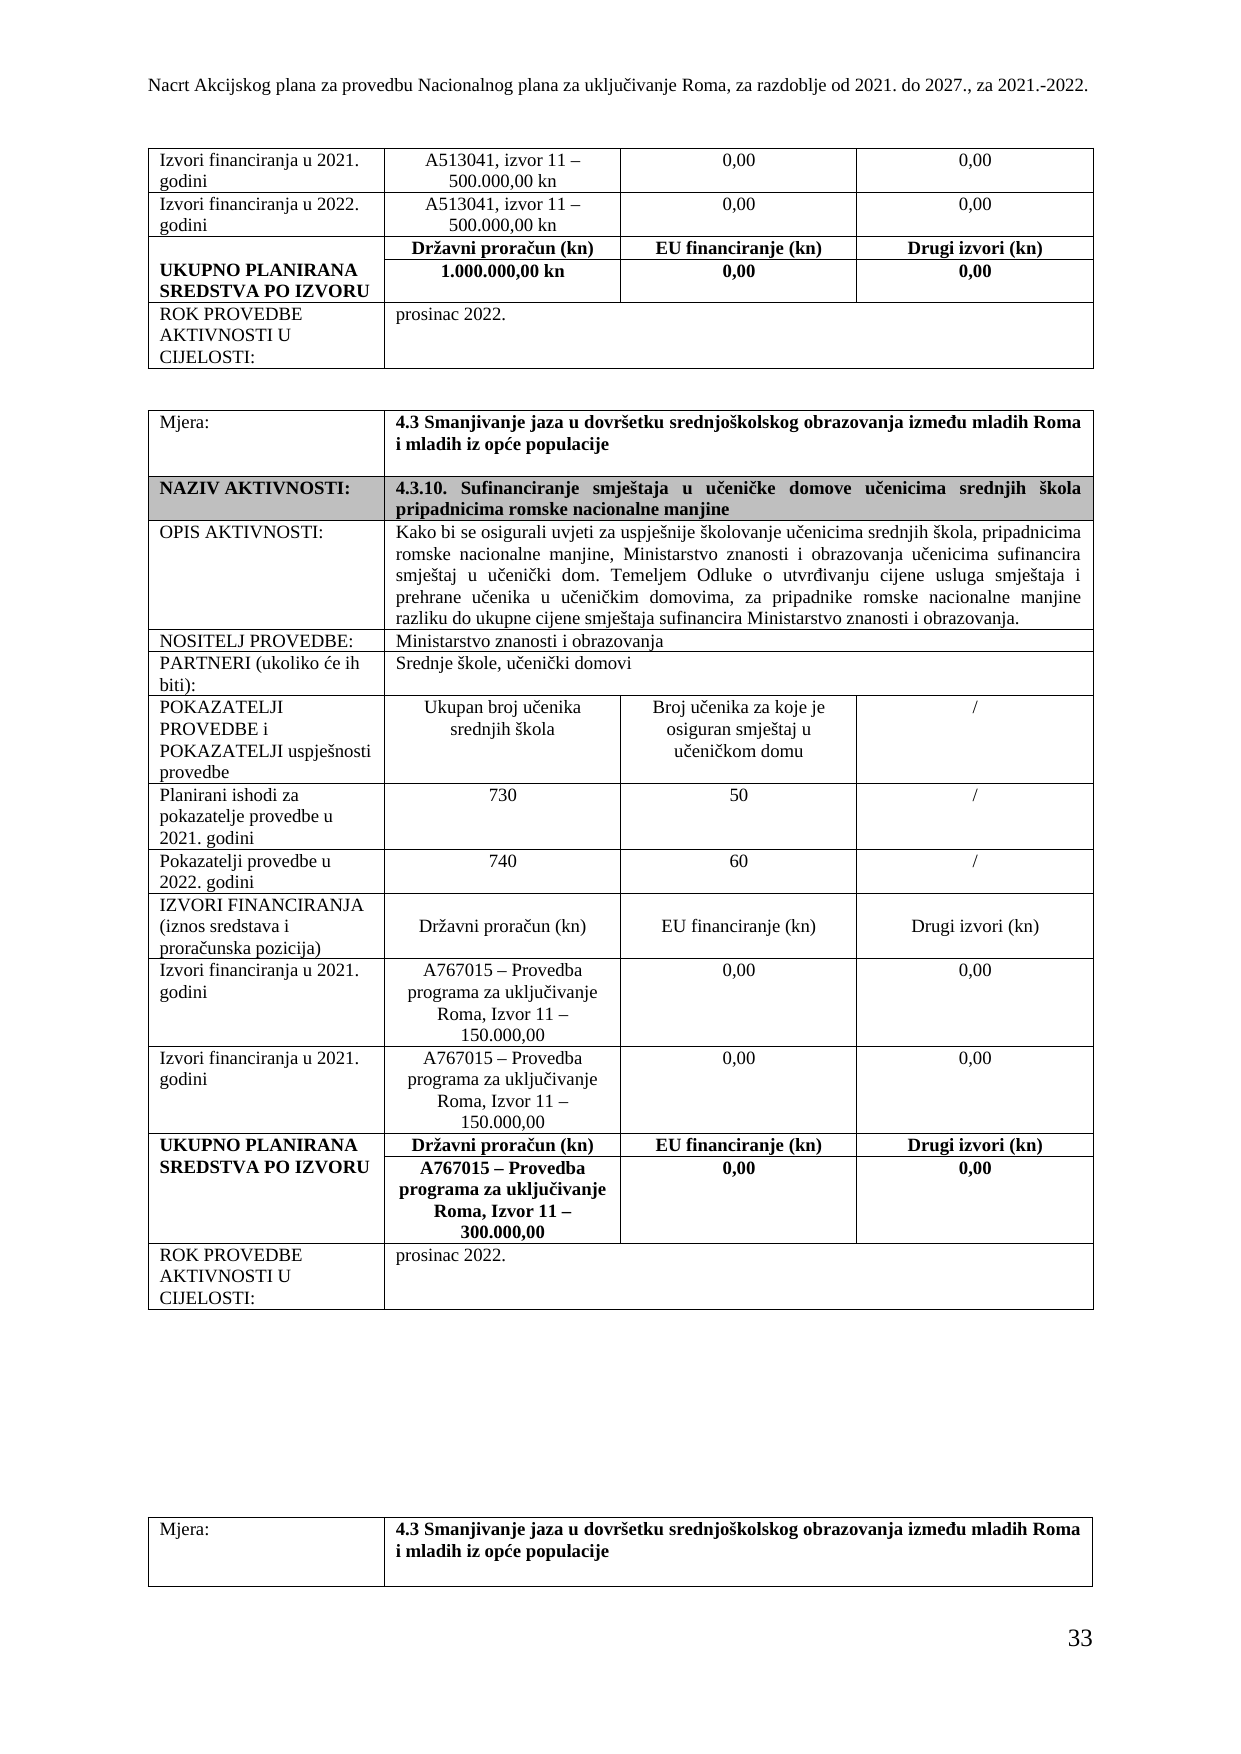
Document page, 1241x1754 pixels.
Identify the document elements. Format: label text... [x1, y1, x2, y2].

table_cell Srednje škole, učenički domovi [385, 652, 1093, 695]
table_cell 0,00 [621, 149, 856, 192]
table_cell Drugi izvori (kn) [857, 894, 1093, 958]
table_cell 4.3.10. Sufinanciranje smještaja u učeničke domove učenicima srednjih škola pripadnicima romske nacionalne manjine [385, 477, 1093, 520]
table_cell Državni proračun (kn) [385, 237, 620, 258]
table_cell NOSITELJ PROVEDBE: [149, 630, 384, 651]
table_cell 0,00 [621, 1157, 856, 1243]
table_cell 0,00 [621, 260, 856, 302]
table_cell UKUPNO PLANIRANA SREDSTVA PO IZVORU [149, 1134, 384, 1243]
table_cell Broj učenika za koje je osiguran smještaj u učeničkom domu [621, 696, 856, 783]
table_cell Drugi izvori (kn) [857, 237, 1093, 258]
table_cell 0,00 [857, 260, 1093, 302]
table_cell 50 [621, 784, 856, 848]
table_cell Kako bi se osigurali uvjeti za uspješnije školovanje učenicima srednjih škola, pripadnicima romske nacionalne manjine, Ministarstvo znanosti i obrazovanja učenicima sufinancira smještaj u učenički dom. Temeljem Odluke o utvrđivanju cijene usluga smještaja i prehrane učenika u učeničkim domovima, za pripadnike romske nacionalne manjine razliku do ukupne cijene smještaja sufinancira Ministarstvo znanosti i obrazovanja. [385, 521, 1093, 629]
table_header Mjera: [149, 411, 384, 476]
table_cell Pokazatelji provedbe u 2022. godini [149, 850, 384, 893]
table_cell A767015 – Provedba programa za uključivanje Roma, Izvor 11 – 150.000,00 [385, 1047, 620, 1133]
table_cell 0,00 [621, 1047, 856, 1133]
table_cell 0,00 [857, 193, 1093, 236]
table_cell prosinac 2022. [385, 1244, 1093, 1308]
table_header 4.3 Smanjivanje jaza u dovršetku srednjoškolskog obrazovanja između mladih Roma i mladih iz opće populacije [385, 411, 1093, 476]
table_cell POKAZATELJI PROVEDBE i POKAZATELJI uspješnosti provedbe [149, 696, 384, 783]
table_cell 0,00 [857, 1157, 1093, 1243]
table_cell A513041, izvor 11 – 500.000,00 kn [385, 193, 620, 236]
table_cell / [857, 784, 1093, 848]
table_cell A513041, izvor 11 – 500.000,00 kn [385, 149, 620, 192]
table_cell ROK PROVEDBE AKTIVNOSTI U CIJELOSTI: [149, 303, 384, 367]
table_header 4.3 Smanjivanje jaza u dovršetku srednjoškolskog obrazovanja između mladih Roma i mladih iz opće populacije [385, 1518, 1092, 1586]
table_cell Državni proračun (kn) [385, 1134, 620, 1156]
table_cell prosinac 2022. [385, 303, 1093, 367]
table_cell Izvori financiranja u 2021. godini [149, 149, 384, 192]
table_cell 0,00 [621, 193, 856, 236]
table_cell IZVORI FINANCIRANJA (iznos sredstava i proračunska pozicija) [149, 894, 384, 958]
table_cell EU financiranje (kn) [621, 237, 856, 258]
table_cell Drugi izvori (kn) [857, 1134, 1093, 1156]
table_cell A767015 – Provedba programa za uključivanje Roma, Izvor 11 – 300.000,00 [385, 1157, 620, 1243]
table_cell 0,00 [857, 959, 1093, 1046]
table_cell 0,00 [857, 149, 1093, 192]
table_cell Ministarstvo znanosti i obrazovanja [385, 630, 1093, 651]
table_cell Izvori financiranja u 2021. godini [149, 959, 384, 1046]
table_cell EU financiranje (kn) [621, 1134, 856, 1156]
table_cell Izvori financiranja u 2021. godini [149, 1047, 384, 1133]
table_cell A767015 – Provedba programa za uključivanje Roma, Izvor 11 – 150.000,00 [385, 959, 620, 1046]
table_cell Ukupan broj učenika srednjih škola [385, 696, 620, 783]
table_cell PARTNERI (ukoliko će ih biti): [149, 652, 384, 695]
table_cell 60 [621, 850, 856, 893]
table_cell EU financiranje (kn) [621, 894, 856, 958]
table_cell Državni proračun (kn) [385, 894, 620, 958]
table_cell Izvori financiranja u 2022. godini [149, 193, 384, 236]
table_cell 730 [385, 784, 620, 848]
table_cell Planirani ishodi za pokazatelje provedbe u 2021. godini [149, 784, 384, 848]
table_cell 740 [385, 850, 620, 893]
table_cell / [857, 696, 1093, 783]
table_cell 0,00 [857, 1047, 1093, 1133]
table_cell UKUPNO PLANIRANA SREDSTVA PO IZVORU [149, 237, 384, 302]
table_cell ROK PROVEDBE AKTIVNOSTI U CIJELOSTI: [149, 1244, 384, 1308]
table_cell / [857, 850, 1093, 893]
table_header Mjera: [149, 1518, 384, 1586]
table_cell 0,00 [621, 959, 856, 1046]
table_cell 1.000.000,00 kn [385, 260, 620, 302]
table_cell NAZIV AKTIVNOSTI: [149, 477, 384, 520]
table_cell OPIS AKTIVNOSTI: [149, 521, 384, 629]
